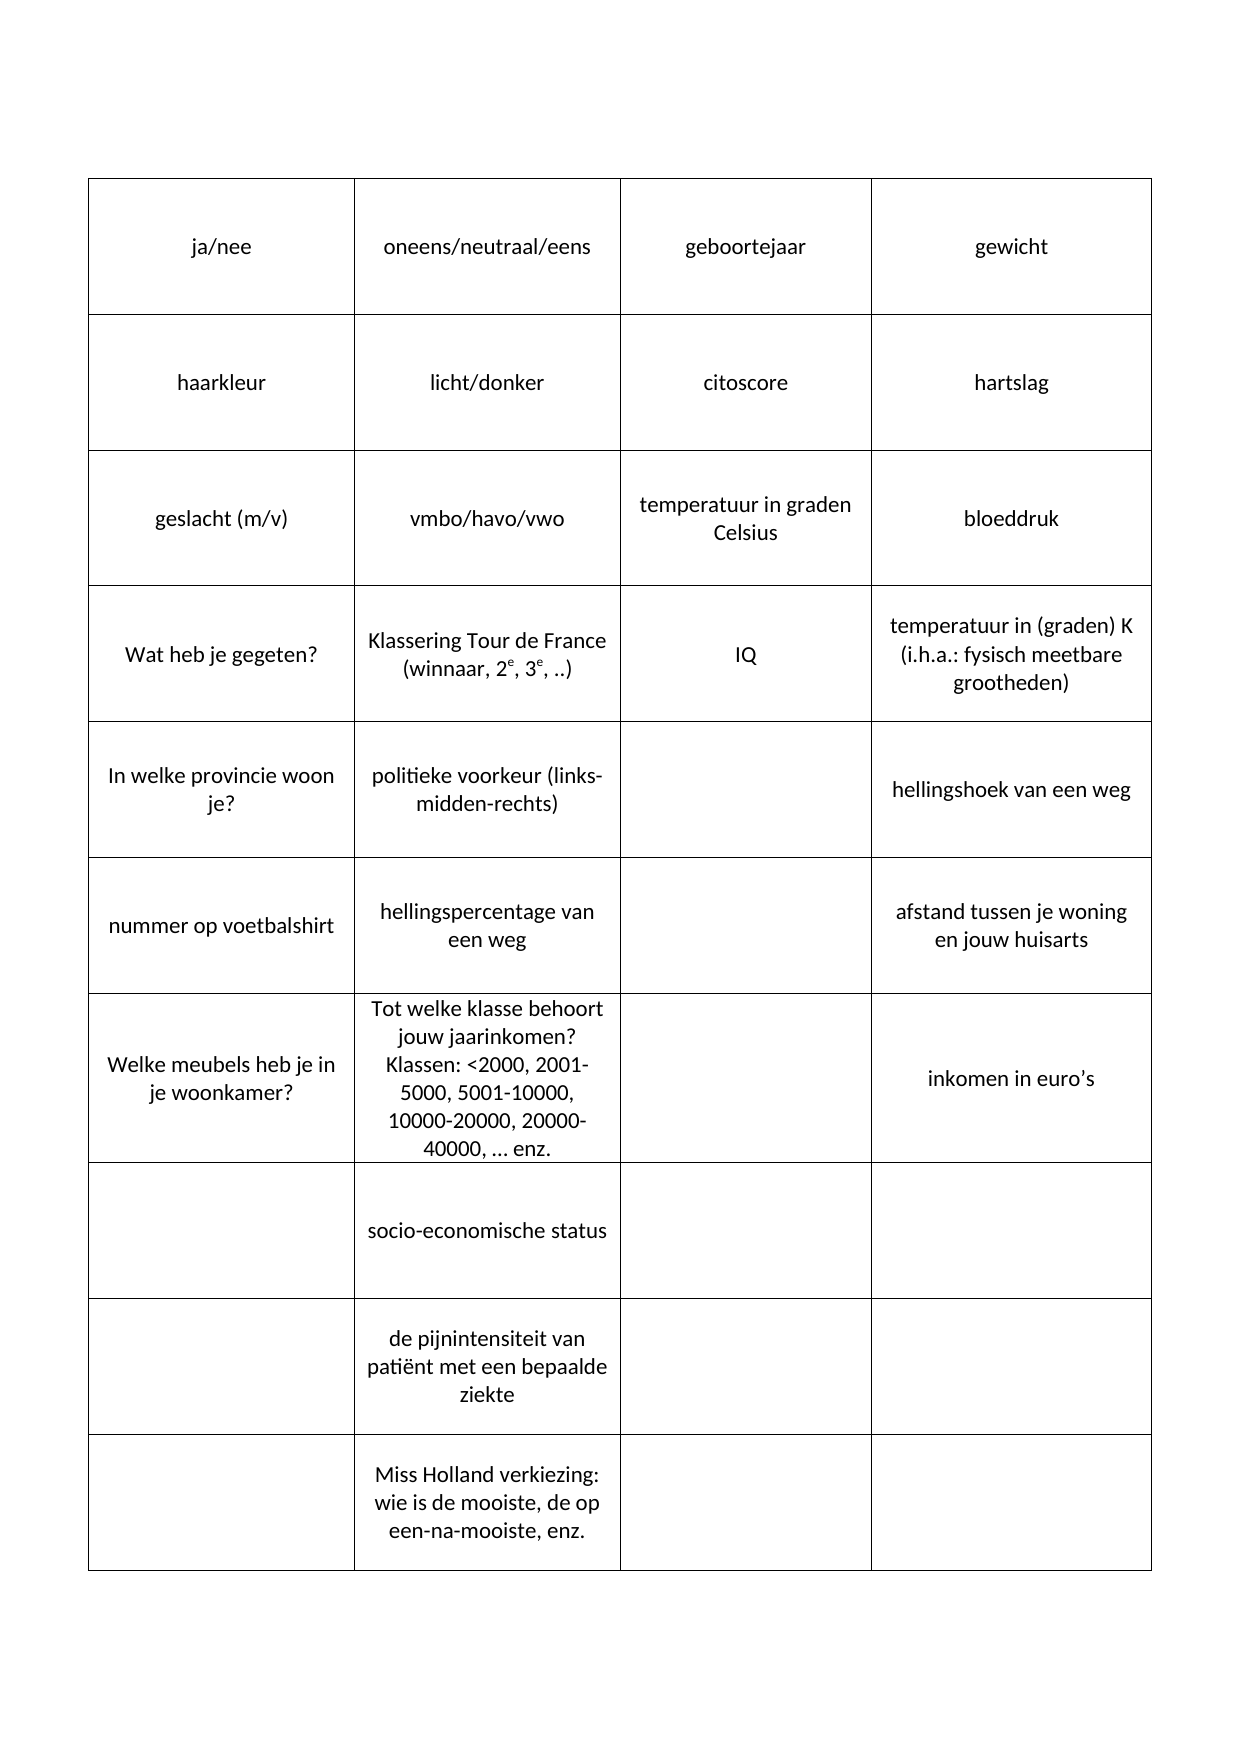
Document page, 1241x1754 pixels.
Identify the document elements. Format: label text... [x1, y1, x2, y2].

table_cell hartslag [872, 315, 1151, 449]
table_cell Klassering Tour de France (winnaar, 2e, 3e, ..) [355, 586, 620, 721]
table_cell [621, 994, 871, 1162]
table_cell afstand tussen je woning en jouw huisarts [872, 858, 1151, 993]
table_header ja/nee [89, 179, 354, 314]
table_cell [89, 1299, 354, 1434]
table_cell vmbo/havo/vwo [355, 451, 620, 585]
table_cell [621, 1435, 871, 1569]
table_cell hellingshoek van een weg [872, 722, 1151, 857]
table_cell [621, 1163, 871, 1298]
table_cell Welke meubels heb je in je woonkamer? [89, 994, 354, 1162]
table_header gewicht [872, 179, 1151, 314]
table_cell hellingspercentage van een weg [355, 858, 620, 993]
table_cell IQ [621, 586, 871, 721]
table_cell [89, 1163, 354, 1298]
table_cell geslacht (m/v) [89, 451, 354, 585]
table_cell Tot welke klasse behoort jouw jaarinkomen? Klassen: <2000, 2001-5000, 5001-10000, 10000-20000, 20000-40000, … enz. [355, 994, 620, 1162]
table_cell haarkleur [89, 315, 354, 449]
table_cell licht/donker [355, 315, 620, 449]
table_cell [872, 1435, 1151, 1569]
table_cell [89, 1435, 354, 1569]
table_cell nummer op voetbalshirt [89, 858, 354, 993]
table_cell [621, 1299, 871, 1434]
table_header geboortejaar [621, 179, 871, 314]
table_cell In welke provincie woon je? [89, 722, 354, 857]
table_cell politieke voorkeur (links-midden-rechts) [355, 722, 620, 857]
table_cell [621, 722, 871, 857]
table_cell [872, 1163, 1151, 1298]
table_cell citoscore [621, 315, 871, 449]
table_cell temperatuur in graden Celsius [621, 451, 871, 585]
table_cell socio-economische status [355, 1163, 620, 1298]
table_cell Miss Holland verkiezing: wie is de mooiste, de op een-na-mooiste, enz. [355, 1435, 620, 1569]
table_cell temperatuur in (graden) K (i.h.a.: fysisch meetbare grootheden) [872, 586, 1151, 721]
table_cell [872, 1299, 1151, 1434]
table_cell de pijnintensiteit van patiënt met een bepaalde ziekte [355, 1299, 620, 1434]
table_header oneens/neutraal/eens [355, 179, 620, 314]
table_cell Wat heb je gegeten? [89, 586, 354, 721]
table_cell [621, 858, 871, 993]
table_cell bloeddruk [872, 451, 1151, 585]
table_cell inkomen in euro’s [872, 994, 1151, 1162]
